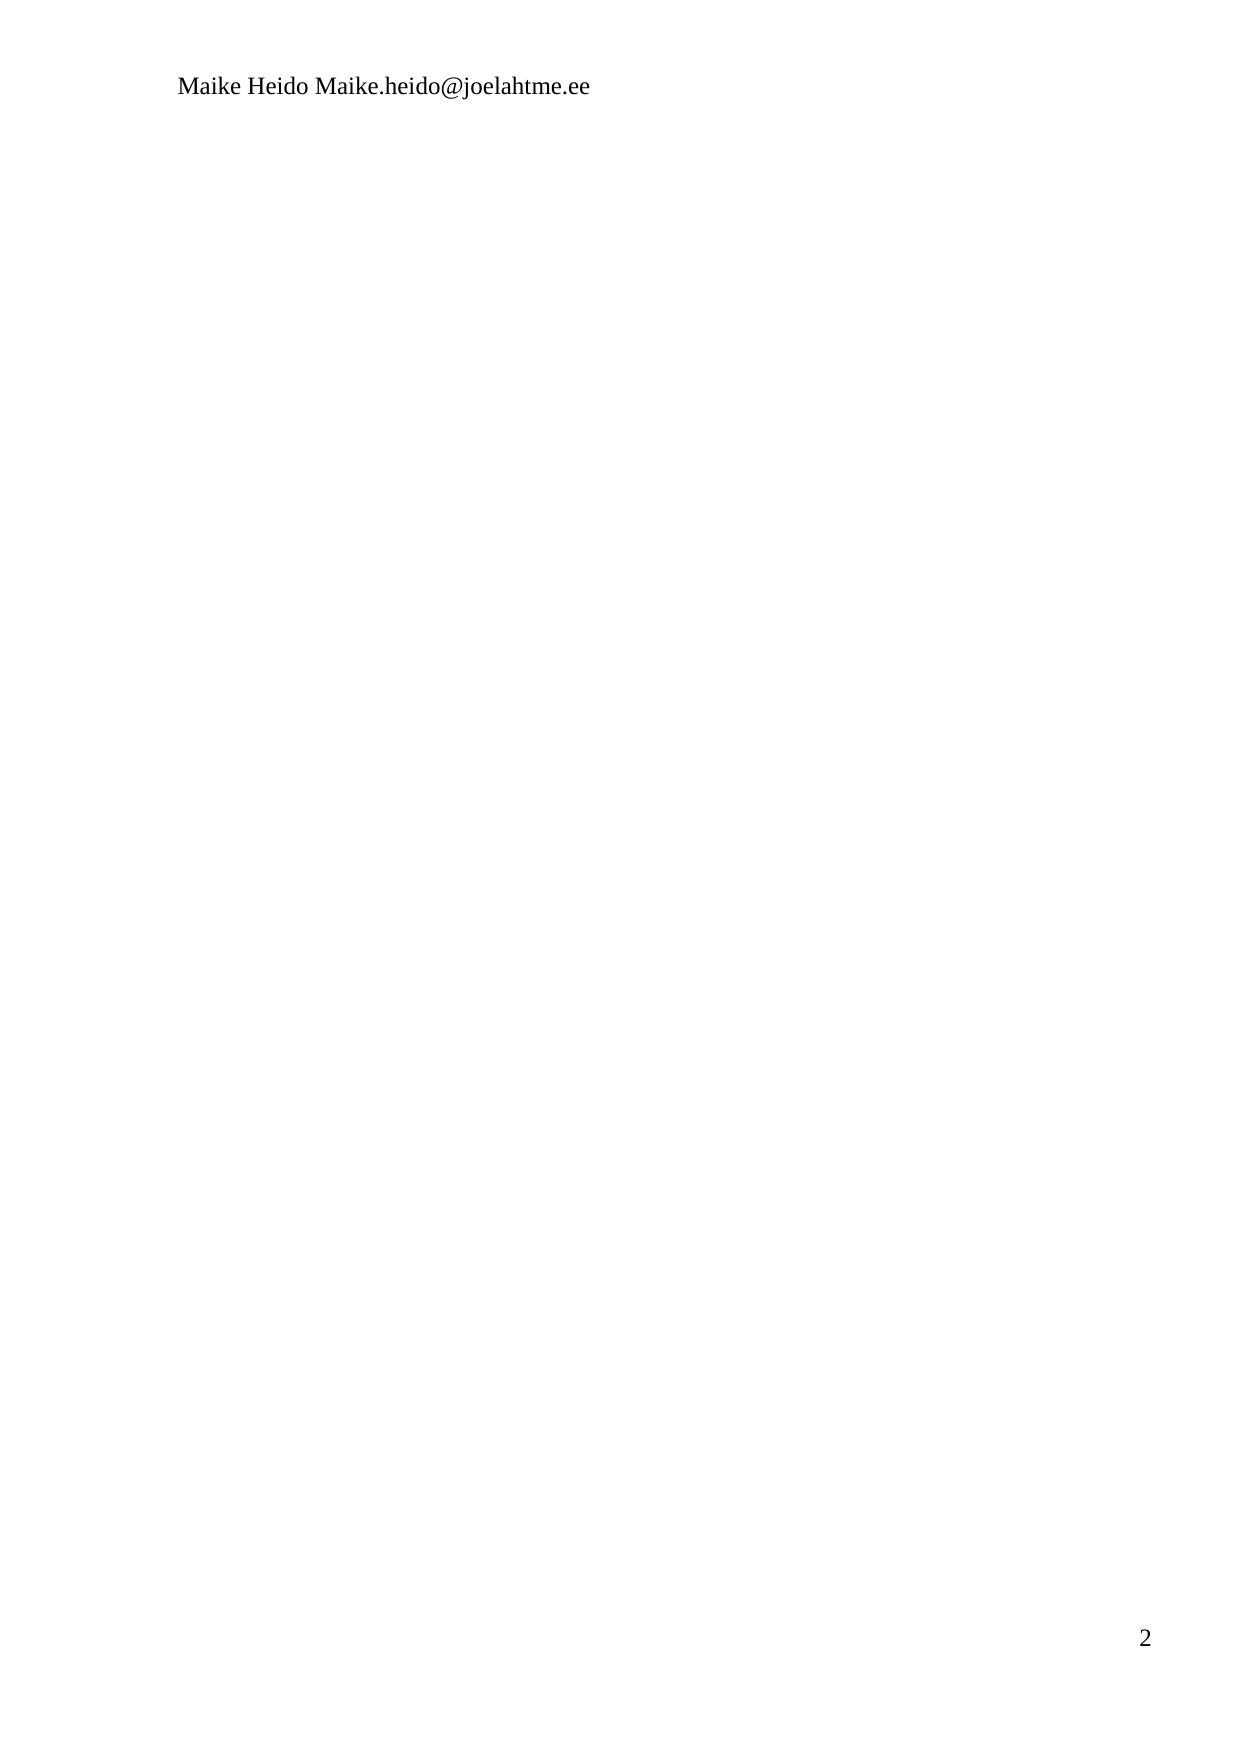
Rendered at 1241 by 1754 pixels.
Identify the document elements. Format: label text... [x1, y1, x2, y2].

text Maike Heido Maike.heido@joelahtme.ee [177, 71, 1152, 99]
